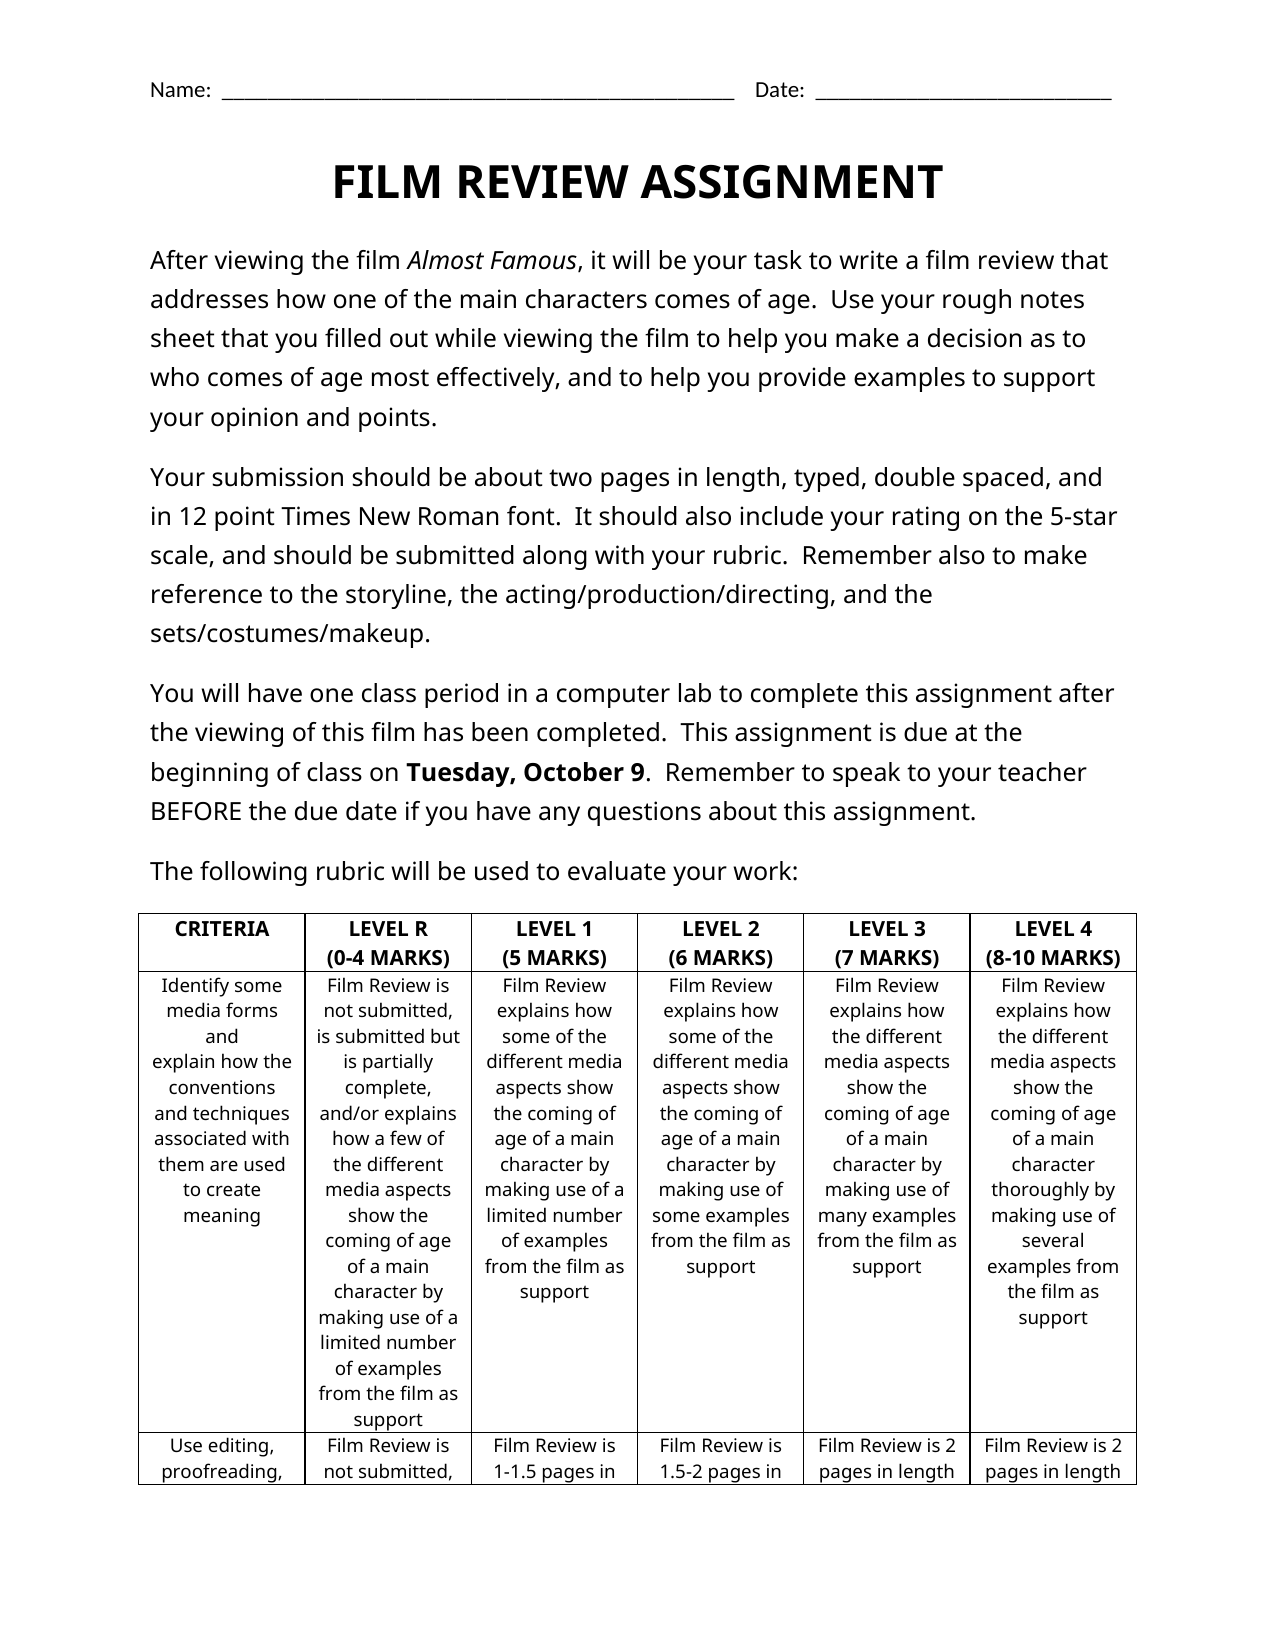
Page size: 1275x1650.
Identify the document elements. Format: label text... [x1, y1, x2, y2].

table_cell Film Review explains how the different media aspects show the coming of age of a main character thoroughly by making use of several examples from the film as support [971, 972, 1136, 1432]
table_cell Film Review is not submitted, is submitted but is partially complete, and/or explains how a few of the different media aspects show the coming of age of a main character by making use of a limited number of examples from the film as support [306, 972, 471, 1432]
table_header CRITERIA [139, 914, 304, 971]
table_header LEVEL 1 (5 MARKS) [472, 914, 637, 971]
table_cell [971, 1433, 1136, 1484]
text You will have one class period in a computer lab to complete this assignment after the viewing of this film has been completed. This assignment is due at the beginning of class on Tuesday, October 9. Remember to speak to your teacher BEFORE the due date if you have any questions about this assignment. [150, 676, 1125, 827]
table_cell Film Review explains how some of the different media aspects show the coming of age of a main character by making use of a limited number of examples from the film as support [472, 972, 637, 1432]
table_header LEVEL R (0-4 MARKS) [306, 914, 471, 971]
text The following rubric will be used to evaluate your work: [150, 853, 1125, 887]
text Your submission should be about two pages in length, typed, double spaced, and in 12 point Times New Roman font. It should also include your rating on the 5-star scale, and should be submitted along with your rubric. Remember also to make reference to the storyline, the acting/production/directing, and the sets/costumes/makeup. [150, 459, 1125, 650]
table_cell Film Review explains how the different media aspects show the coming of age of a main character by making use of many examples from the film as support [804, 972, 969, 1432]
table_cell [804, 1433, 969, 1484]
text FILM REVIEW ASSIGNMENT [150, 150, 1125, 212]
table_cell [638, 1433, 803, 1484]
text After viewing the film Almost Famous, it will be your task to write a film review that addresses how one of the main characters comes of age. Use your rough notes sheet that you filled out while viewing the film to help you make a decision as to who comes of age most effectively, and to help you provide examples to support your opinion and points. [150, 242, 1125, 433]
table_cell Film Review explains how some of the different media aspects show the coming of age of a main character by making use of some examples from the film as support [638, 972, 803, 1432]
table_header LEVEL 3 (7 MARKS) [804, 914, 969, 971]
table_cell Identify some media forms and explain how the conventions and techniques associated with them are used to create meaning [139, 972, 304, 1432]
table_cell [472, 1433, 637, 1484]
table_header LEVEL 2 (6 MARKS) [638, 914, 803, 971]
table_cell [306, 1433, 471, 1484]
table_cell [139, 1433, 304, 1484]
table_header LEVEL 4 (8-10 MARKS) [971, 914, 1136, 971]
